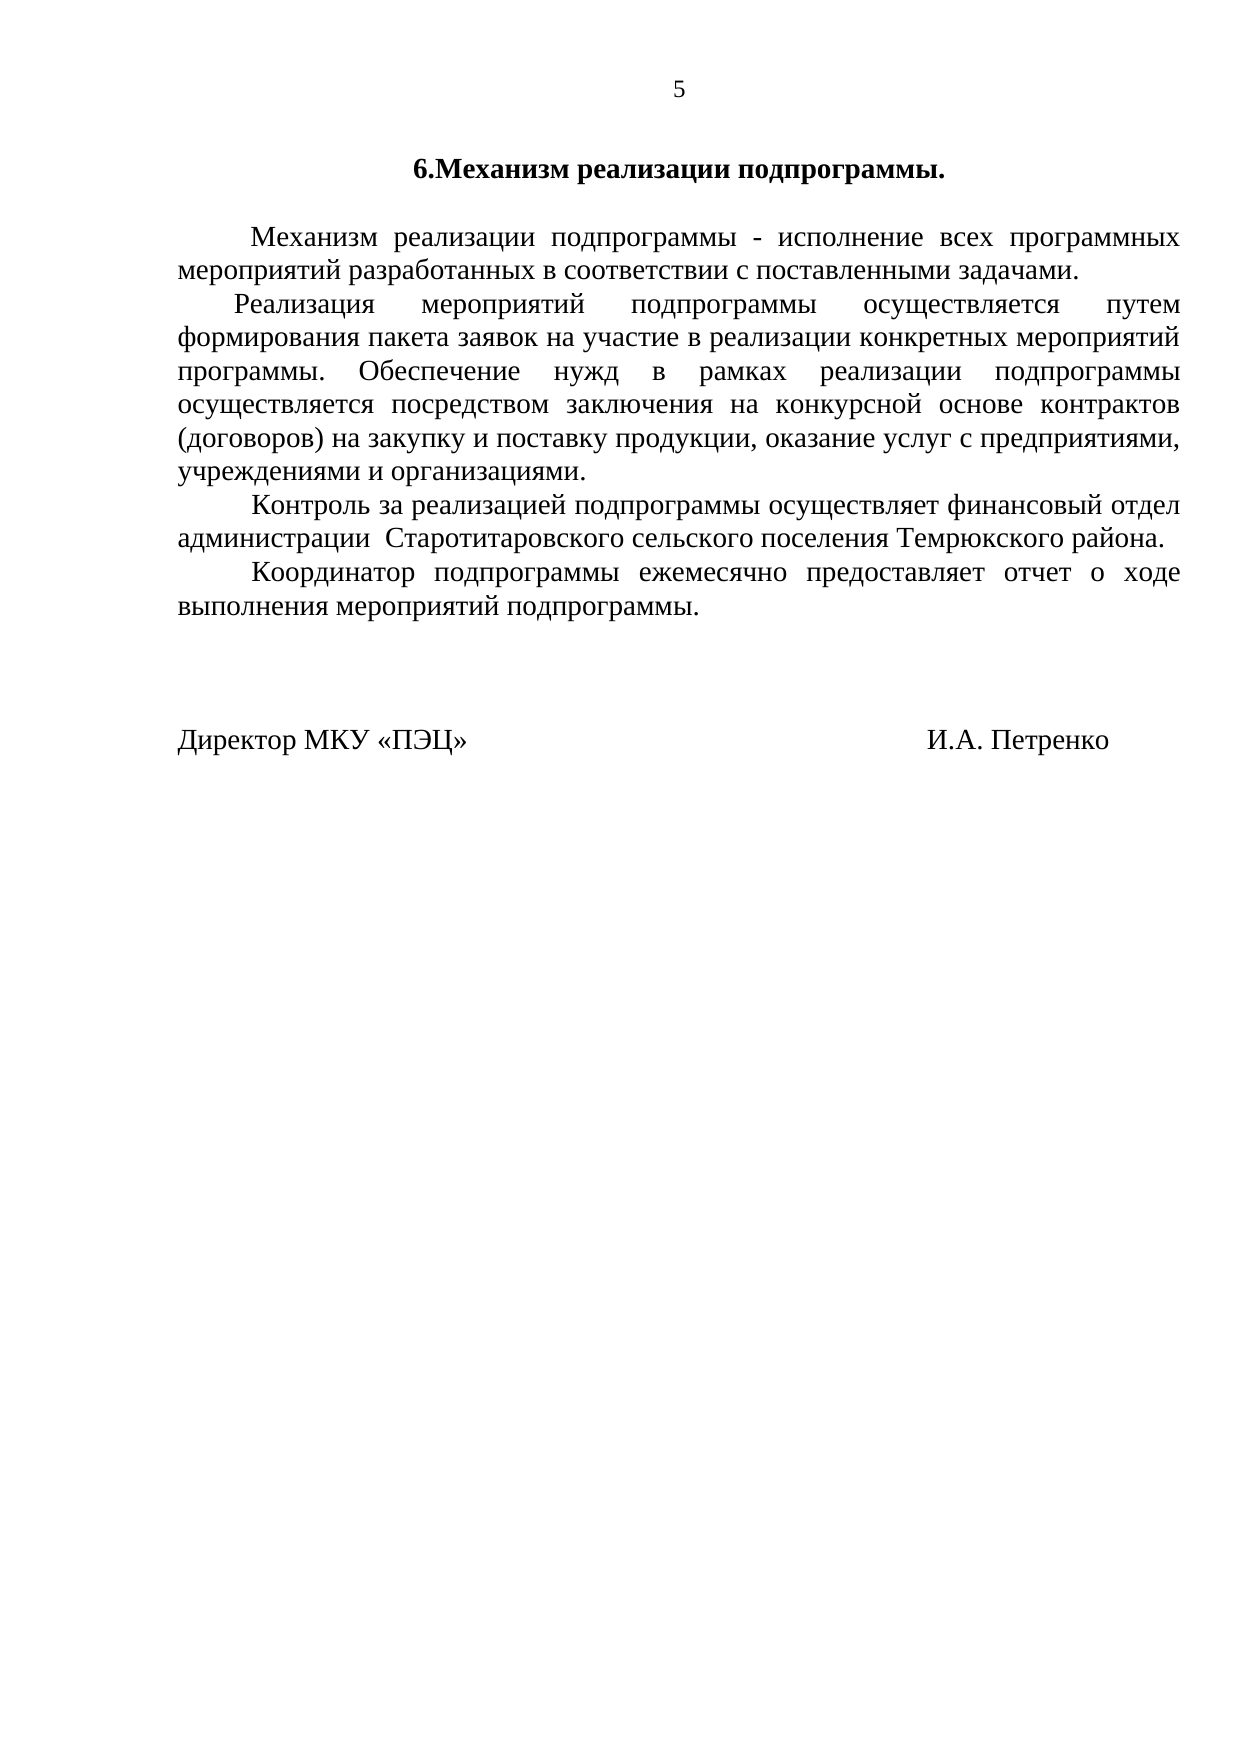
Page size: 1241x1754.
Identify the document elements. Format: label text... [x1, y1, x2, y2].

text Координатор подпрограммы ежемесячно предоставляет отчет о ходе выполнения мероприятий подпрограммы. [177, 554, 1181, 621]
text Механизм реализации подпрограммы - исполнение всех программных мероприятий разработанных в соответствии с поставленными задачами. [177, 219, 1181, 286]
text 6.Механизм реализации подпрограммы. [177, 152, 1181, 185]
text Контроль за реализацией подпрограммы осуществляет финансовый отдел администрации Старотитаровского сельского поселения Темрюкского района. [177, 487, 1181, 554]
text Директор МКУ «ПЭЦ» И.А. Петренко [177, 722, 1190, 755]
text Реализация мероприятий подпрограммы осуществляется путем формирования пакета заявок на участие в реализации конкретных мероприятий программы. Обеспечение нужд в рамках реализации подпрограммы осуществляется посредством заключения на конкурсной основе контрактов (договоров) на закупку и поставку продукции, оказание услуг с предприятиями, учреждениями и организациями. [177, 286, 1181, 487]
